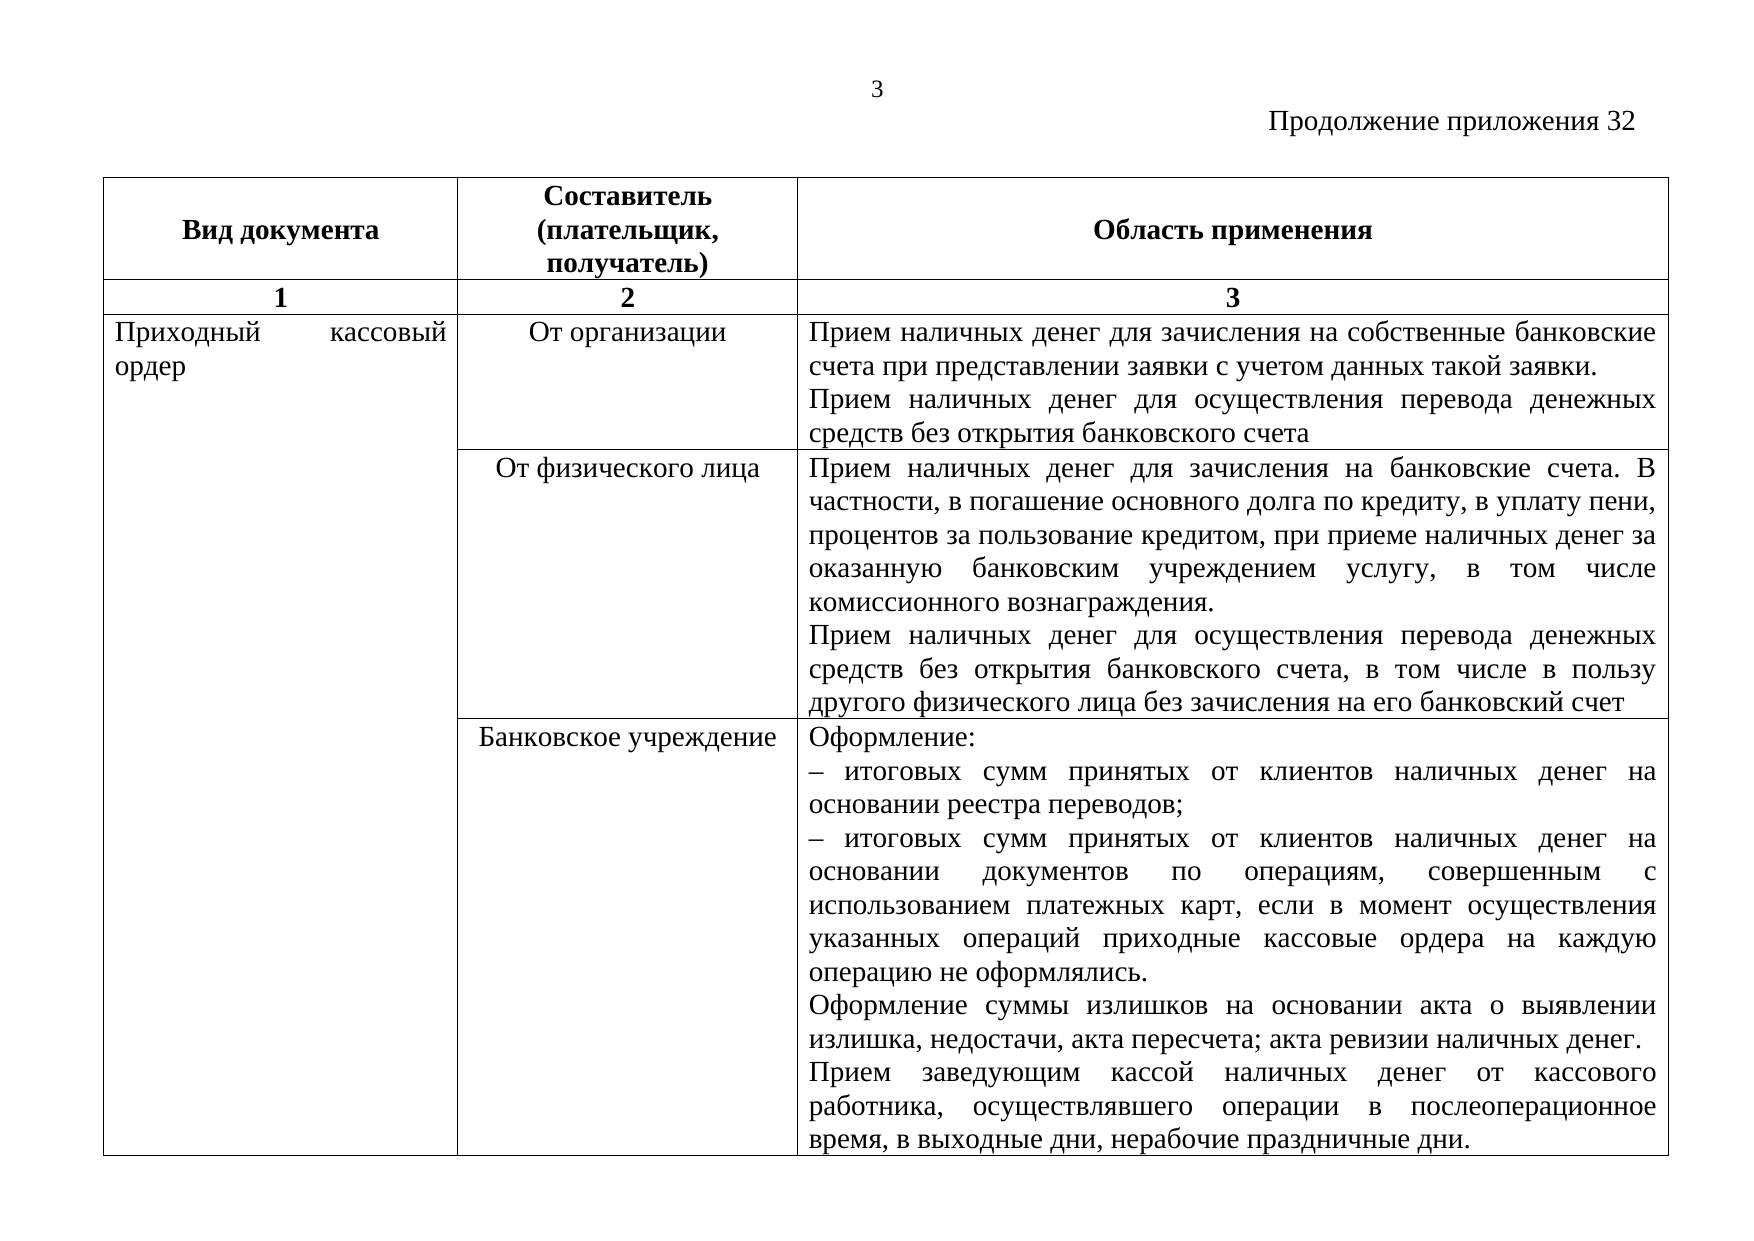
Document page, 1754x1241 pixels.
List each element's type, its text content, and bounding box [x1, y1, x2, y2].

table_cell 1 [104, 280, 457, 313]
table_cell Приходный кассовый ордер [104, 315, 457, 1155]
table_header Область применения [798, 178, 1668, 279]
table_header Составитель (плательщик, получатель) [458, 178, 797, 279]
table_cell От организации [458, 315, 797, 449]
table_cell 3 [798, 280, 1668, 313]
table_cell Прием наличных денег для зачисления на банковские счета. В частности, в погашение основного долга по кредиту, в уплату пени, процентов за пользование кредитом, при приеме наличных денег за оказанную банковским учреждением услугу, в том числе комиссионного вознаграждения. Прием наличных денег для осуществления перевода денежных средств без открытия банковского счета, в том числе в пользу другого физического лица без зачисления на его банковский счет [798, 450, 1668, 718]
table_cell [798, 719, 1668, 1155]
table_header Вид документа [104, 178, 457, 279]
table_cell 2 [458, 280, 797, 313]
table_cell От физического лица [458, 450, 797, 718]
table_cell Прием наличных денег для зачисления на собственные банковские счета при представлении заявки с учетом данных такой заявки. Прием наличных денег для осуществления перевода денежных средств без открытия банковского счета [798, 315, 1668, 449]
table_cell Банковское учреждение [458, 719, 797, 1155]
